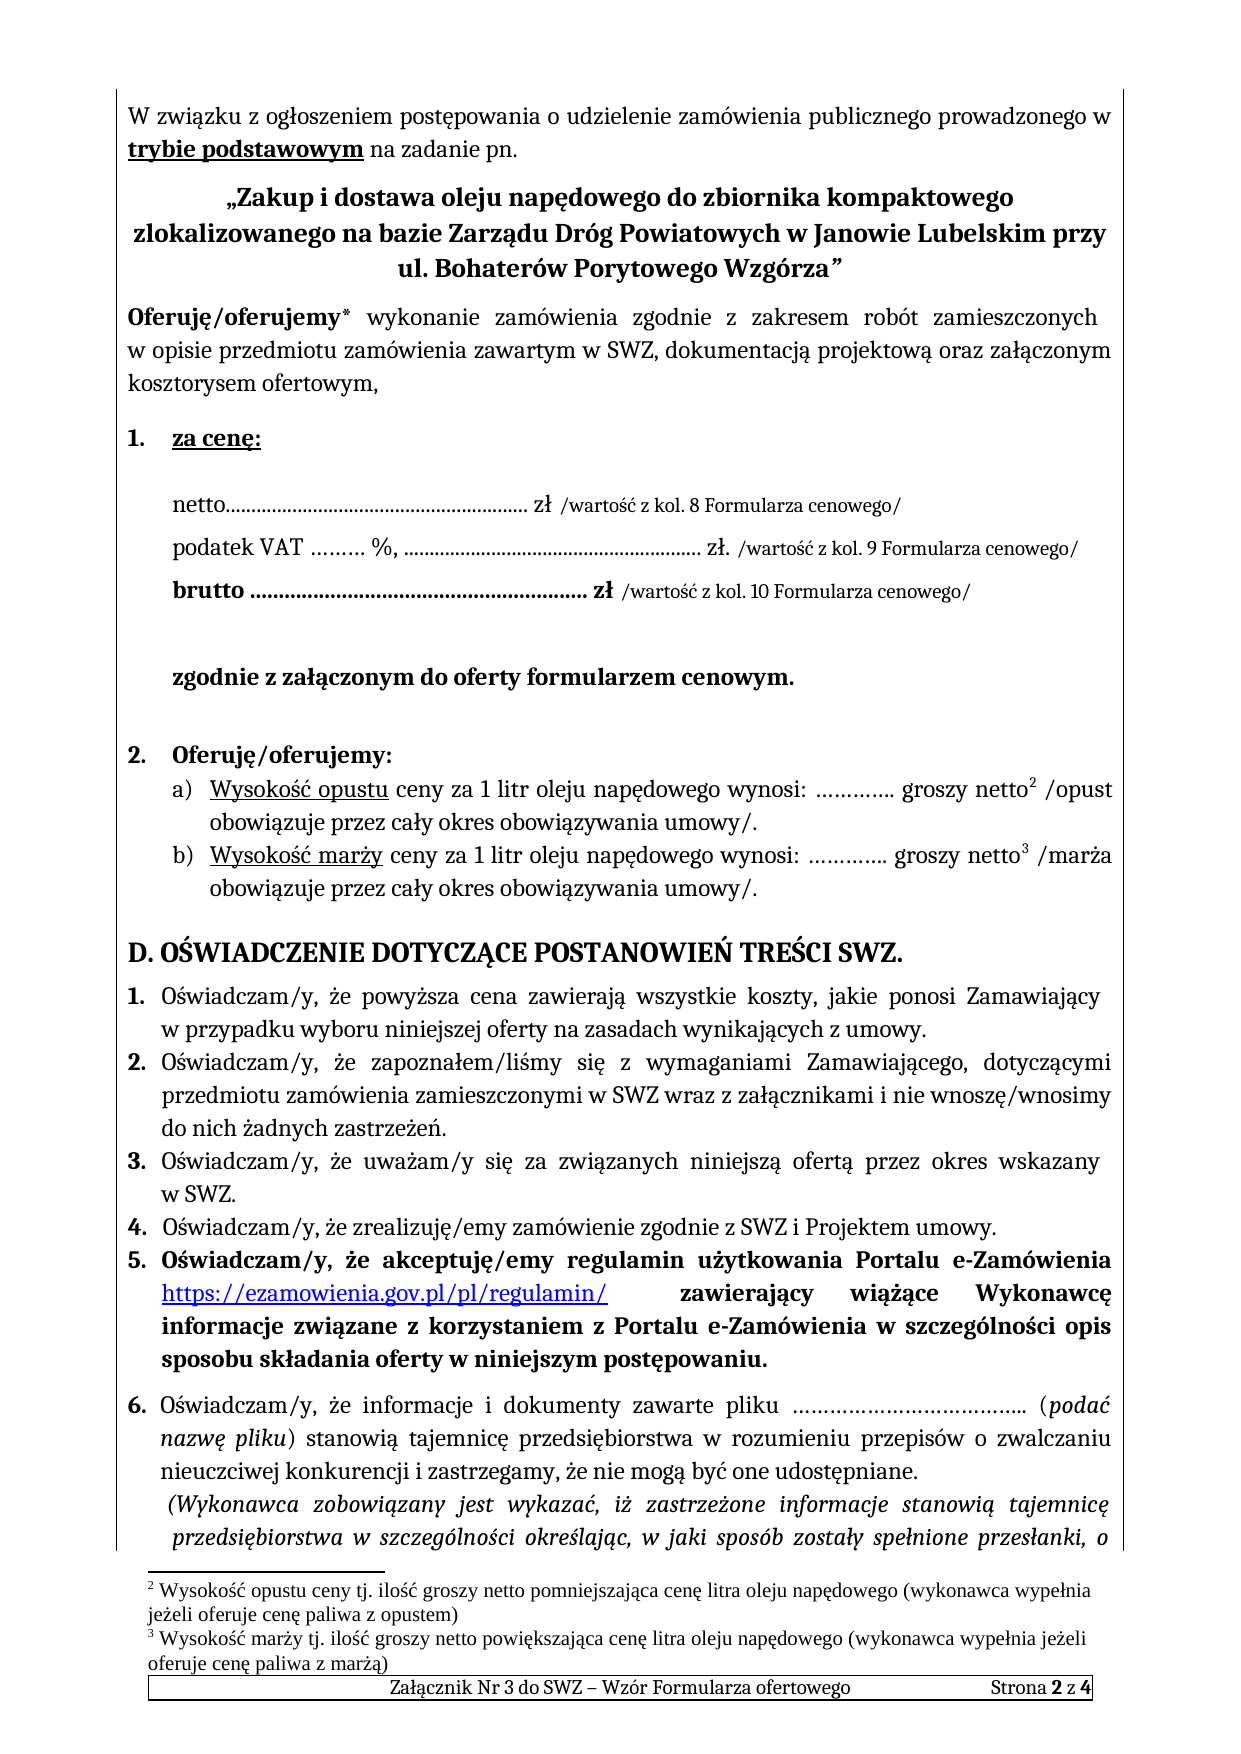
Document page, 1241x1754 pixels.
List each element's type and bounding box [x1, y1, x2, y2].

table_cell [117, 89, 1123, 936]
table_cell [117, 936, 1123, 1551]
